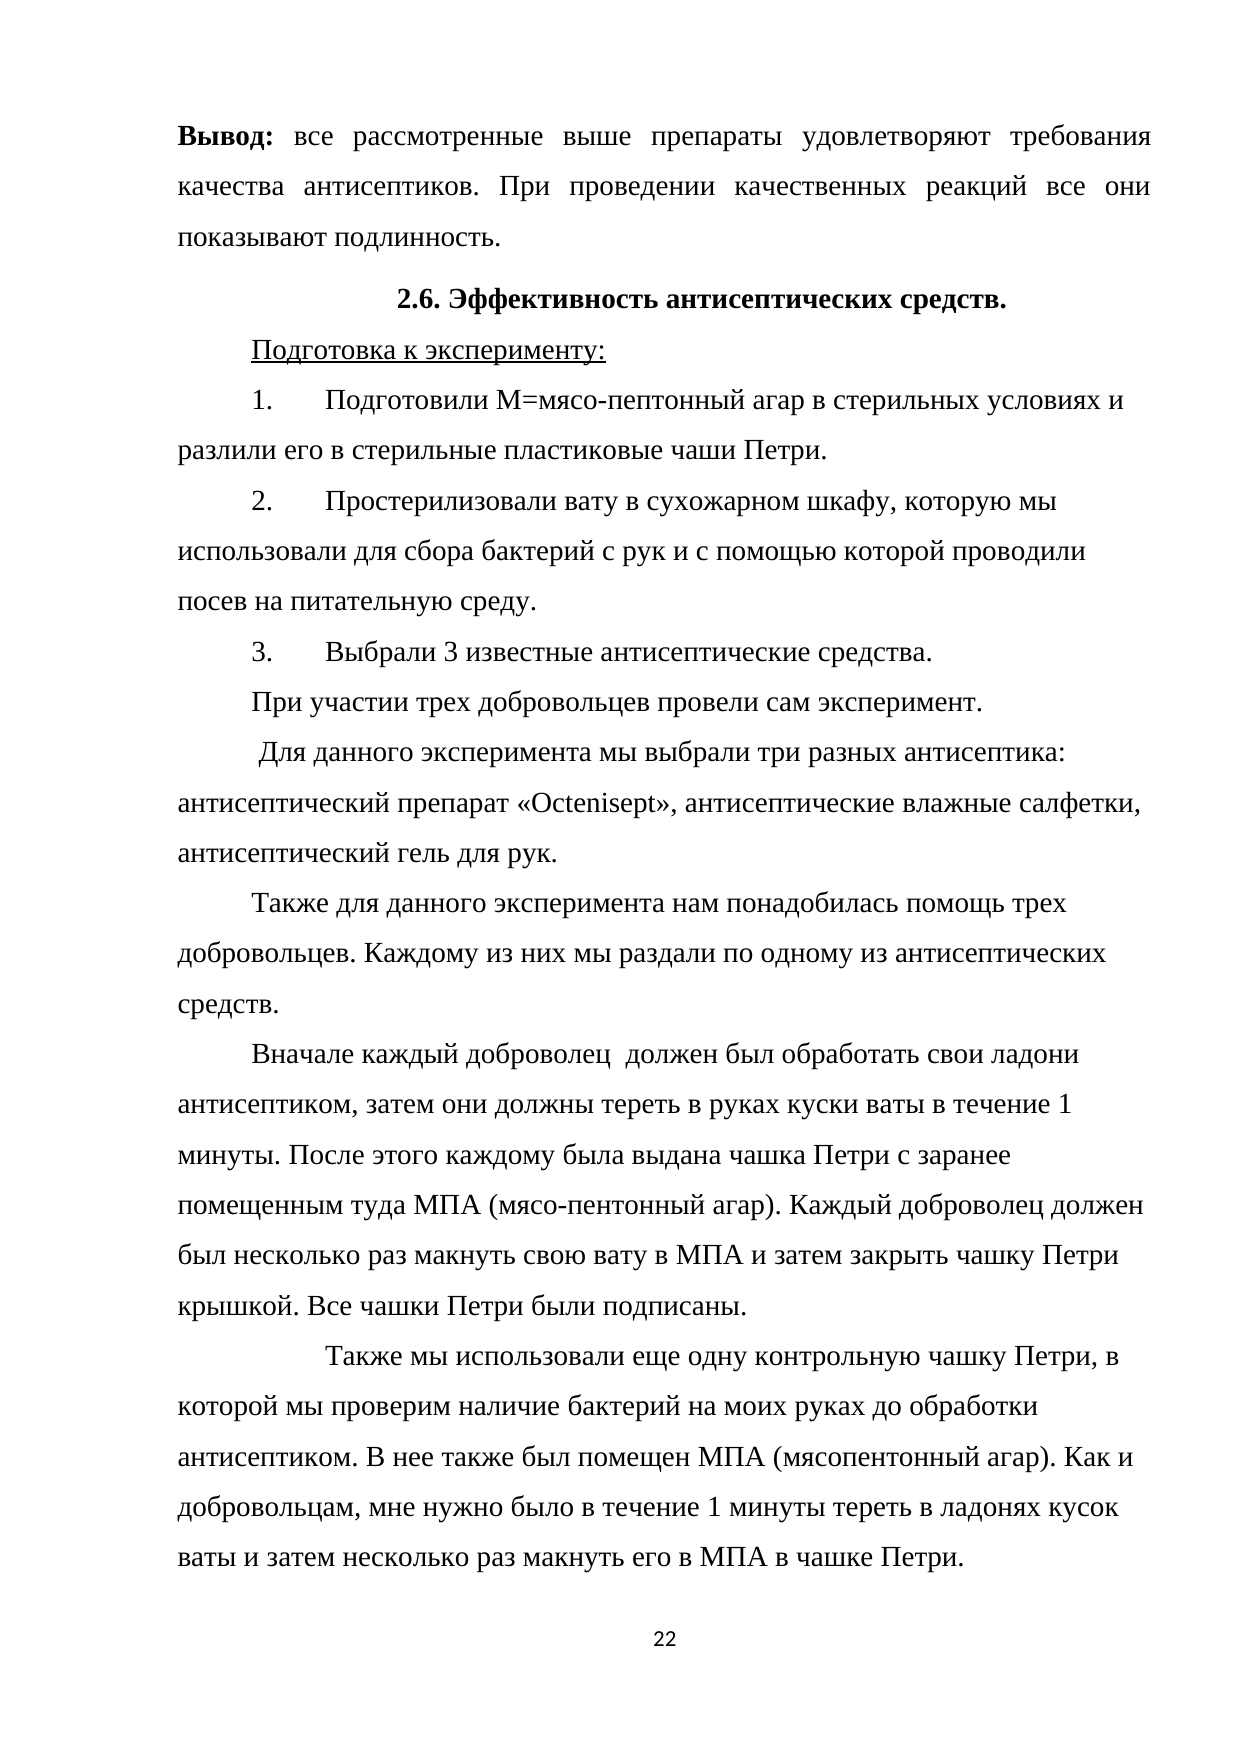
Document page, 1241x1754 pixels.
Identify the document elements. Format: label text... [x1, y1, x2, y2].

list Выбрали 3 известные антисептические средства. [177, 634, 1152, 667]
text 2.6. Эффективность антисептических средств. [252, 282, 1152, 315]
text При участии трех добровольцев провели сам эксперимент. [177, 684, 1152, 718]
text Вначале каждый доброволец должен был обработать свои ладони антисептиком, затем они должны тереть в руках куски ваты в течение 1 минуты. После этого каждому была выдана чашка Петри с заранее помещенным туда МПА (мясо-пентонный агар). Каждый доброволец должен был несколько раз макнуть свою вату в МПА и затем закрыть чашку Петри крышкой. Все чашки Петри были подписаны. [177, 1036, 1152, 1321]
text Подготовка к эксперименту: [177, 332, 1152, 365]
list Простерилизовали вату в сухожарном шкафу, которую мы использовали для сбора бактерий с рук и с помощью которой проводили посев на питательную среду. [177, 483, 1152, 617]
text Также мы использовали еще одну контрольную чашку Петри, в которой мы проверим наличие бактерий на моих руках до обработки антисептиком. В нее также был помещен МПА (мясопентонный агар). Как и добровольцам, мне нужно было в течение 1 минуты тереть в ладонях кусок ваты и затем несколько раз макнуть его в МПА в чашке Петри. [177, 1338, 1152, 1573]
text Также для данного эксперимента нам понадобилась помощь трех добровольцев. Каждому из них мы раздали по одному из антисептических средств. [177, 885, 1152, 1019]
list Подготовили М=мясо-пептонный агар в стерильных условиях и разлили его в стерильные пластиковые чаши Петри. [177, 382, 1152, 466]
text Для данного эксперимента мы выбрали три разных антисептика: антисептический препарат «Octenisept», антисептические влажные салфетки, антисептический гель для рук. [177, 734, 1152, 868]
text Вывод: все рассмотренные выше препараты удовлетворяют требования качества антисептиков. При проведении качественных реакций все они показывают подлинность. [177, 118, 1152, 252]
